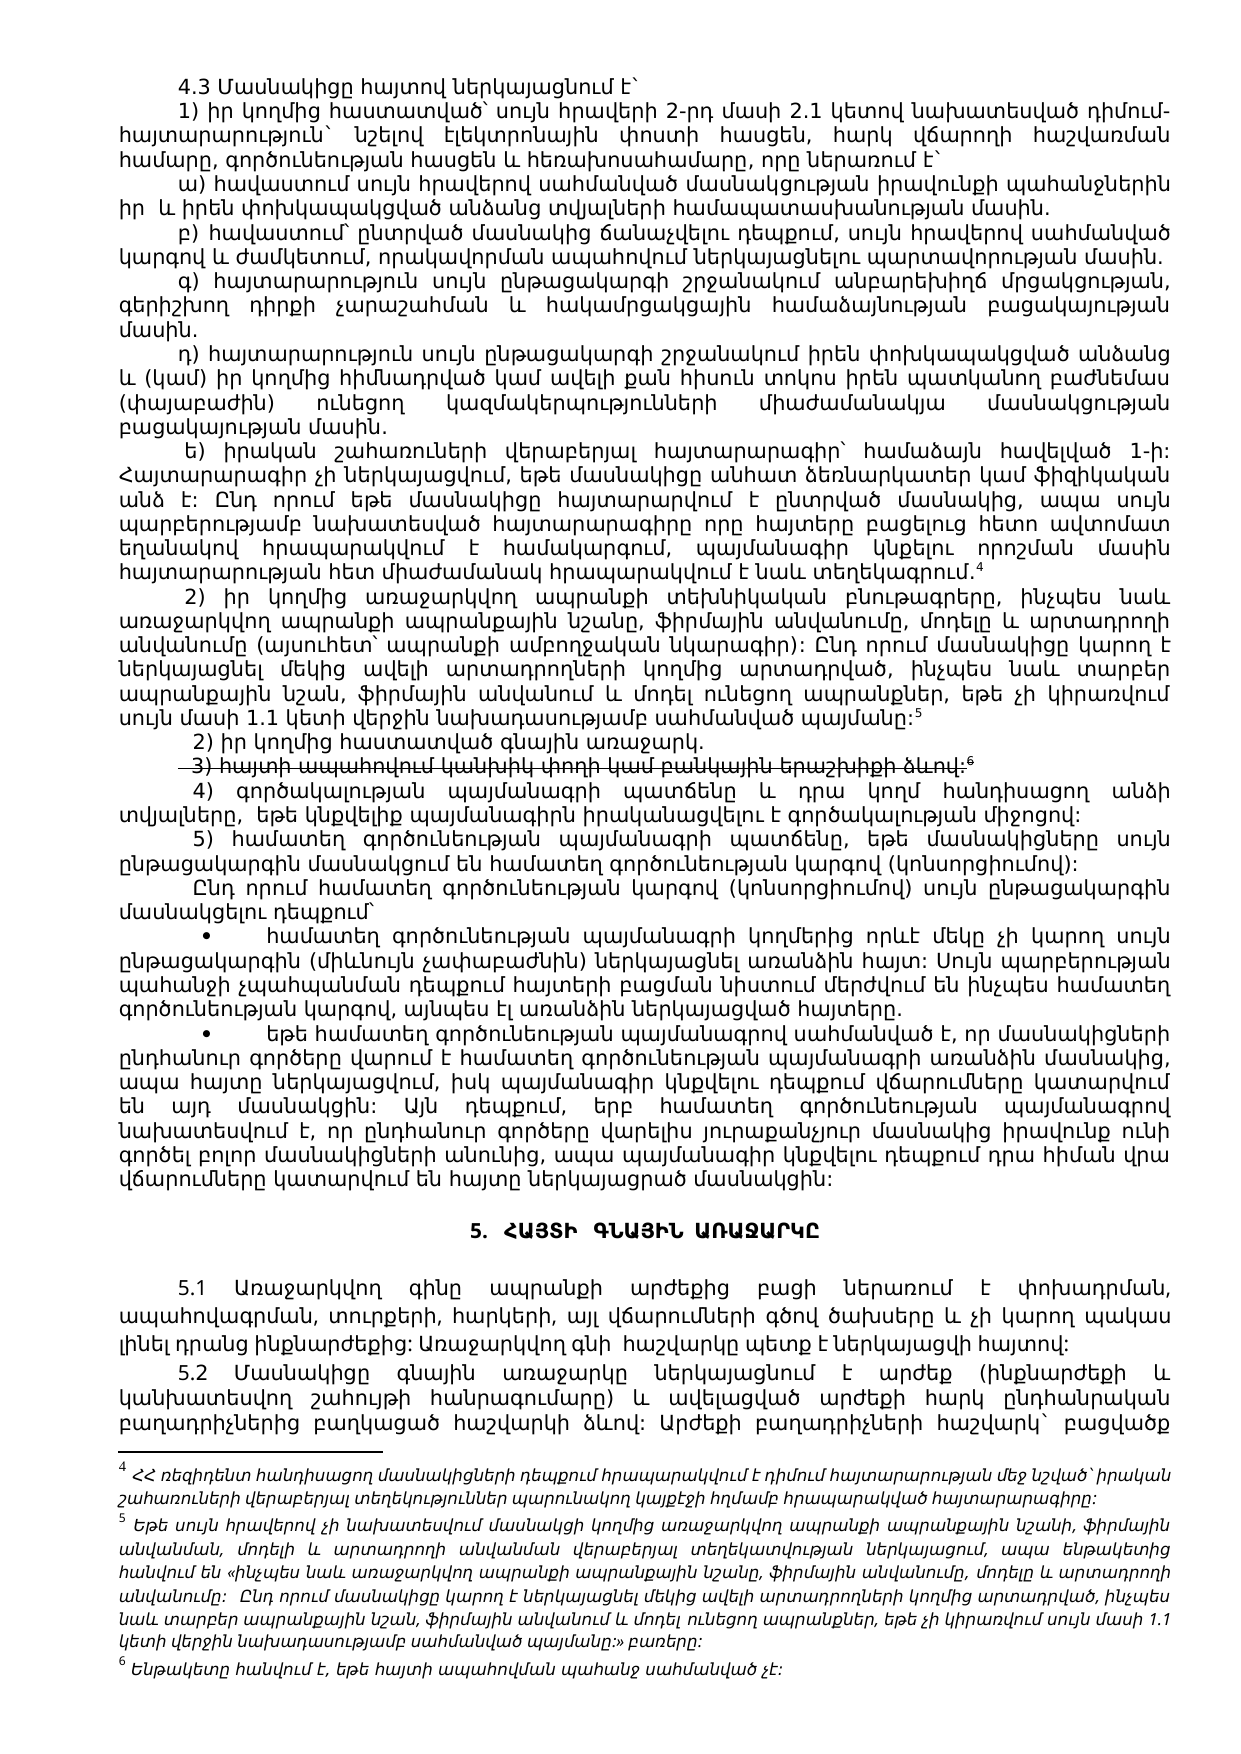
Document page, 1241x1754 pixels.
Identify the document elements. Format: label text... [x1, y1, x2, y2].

text 5. ՀԱՅՏԻ ԳՆԱՅԻՆ ԱՌԱՋԱՐԿԸ [118, 1216, 1171, 1244]
text 4.3 Մասնակիցը հայտով ներկայացնում է` [118, 75, 1171, 99]
text 5.1 Առաջարկվող գինը ապրանքի արժեքից բացի ներառում է փոխադրման, ապահովագրման, տուրքերի, հարկերի, այլ վճարումների գծով ծախսերը և չի կարող պակաս լինել դրանց ինքնարժեքից: Առաջարկվող գնի հաշվարկը պետք է ներկայացվի հայտով: [118, 1273, 1171, 1358]
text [118, 1358, 1171, 1435]
text դ) հայտարարություն սույն ընթացակարգի շրջանակում իրեն փոխկապակցված անձանց և (կամ) իր կողմից հիմնադրված կամ ավելի քան հիսուն տոկոս իրեն պատկանող բաժնեմաս (փայաբաժին) ունեցող կազմակերպությունների միաժամանակյա մասնակցության բացակայության մասին. [118, 342, 1171, 439]
text բ) հավաստում՝ ընտրված մասնակից ճանաչվելու դեպքում, սույն հրավերով սահմանված կարգով և ժամկետում, որակավորման ապահովում ներկայացնելու պարտավորության մասին. [118, 221, 1171, 269]
list եթե համատեղ գործունեության պայմանագրով սահմանված է, որ մասնակիցների ընդհանուր գործերը վարում է համատեղ գործունեության պայմանագրի առանձին մասնակից, ապա հայտը ներկայացվում, իսկ պայմանագիր կնքվելու դեպքում վճարումները կատարվում են այդ մասնակցին: Այն դեպքում, երբ համատեղ գործունեության պայմանագրով նախատեսվում է, որ ընդհանուր գործերը վարելիս յուրաքանչյուր մասնակից իրավունք ունի գործել բոլոր մասնակիցների անունից, ապա պայմանագիր կնքվելու դեպքում դրա հիման վրա վճարումները կատարվում են հայտը ներկայացրած մասնակցին: [118, 1022, 1171, 1191]
text 1) իր կողմից հաստատված՝ սույն հրավերի 2-րդ մասի 2.1 կետով նախատեսված դիմում-հայտարարություն` նշելով էլեկտրոնային փոստի հասցեն, հարկ վճարողի հաշվառման համարը, գործունեության հասցեն և հեռախոսահամարը, որը ներառում է` [118, 99, 1171, 172]
text Ընդ որում համատեղ գործունեության կարգով (կոնսորցիումով) սույն ընթացակարգին մասնակցելու դեպքում՝ [118, 876, 1171, 924]
text 3) հայտի ապահովում կանխիկ փողի կամ բանկային երաշխիքի ձևով: [118, 754, 1171, 779]
text գ) հայտարարություն սույն ընթացակարգի շրջանակում անբարեխիղճ մրցակցության, գերիշխող դիրքի չարաշահման և հակամրցակցային համաձայնության բացակայության մասին. [118, 269, 1171, 342]
text 2) իր կողմից առաջարկվող ապրանքի տեխնիկական բնութագրերը, ինչպես նաև առաջարկվող ապրանքի ապրանքային նշանը, ֆիրմային անվանումը, մոդելը և արտադրողի անվանումը (այսուհետ՝ ապրանքի ամբողջական նկարագիր): Ընդ որում մասնակիցը կարող է ներկայացնել մեկից ավելի արտադրողների կողմից արտադրված, ինչպես նաև տարբեր ապրանքային նշան, ֆիրմային անվանում և մոդել ունեցող ապրանքներ, եթե չի կիրառվում սույն մասի 1.1 կետի վերջին նախադասությամբ սահմանված պայմանը: [118, 585, 1171, 730]
list համատեղ գործունեության պայմանագրի կողմերից որևէ մեկը չի կարող սույն ընթացակարգին (միևնույն չափաբաժնին) ներկայացնել առանձին հայտ: Սույն պարբերության պահանջի չպահպանման դեպքում հայտերի բացման նիստում մերժվում են ինչպես համատեղ գործունեության կարգով, այնպես էլ առանձին ներկայացված հայտերը. [118, 924, 1171, 1022]
text 4) գործակալության պայմանագրի պատճենը և դրա կողմ հանդիսացող անձի տվյալները, եթե կնքվելիք պայմանագիրն իրականացվելու է գործակալության միջոցով: [118, 779, 1171, 827]
text ե) իրական շահառուների վերաբերյալ հայտարարագիր՝ համաձայն հավելված 1-ի: Հայտարարագիր չի ներկայացվում, եթե մասնակիցը անհատ ձեռնարկատեր կամ ֆիզիկական անձ է: Ընդ որում եթե մասնակիցը հայտարարվում է ընտրված մասնակից, ապա սույն պարբերությամբ նախատեսված հայտարարագիրը որը հայտերը բացելուց հետո ավտոմատ եղանակով հրապարակվում է համակարգում, պայմանագիր կնքելու որոշման մասին հայտարարության հետ միաժամանակ հրապարակվում է նաև տեղեկագրում․ [118, 439, 1171, 585]
text ա) հավաստում սույն հրավերով սահմանված մասնակցության իրավունքի պահանջներին իր և իրեն փոխկապակցված անձանց տվյալների համապատասխանության մասին. [118, 172, 1171, 221]
text 5) համատեղ գործունեության պայմանագրի պատճենը, եթե մասնակիցները սույն ընթացակարգին մասնակցում են համատեղ գործունեության կարգով (կոնսորցիումով): [118, 827, 1171, 876]
text 2) իր կողմից հաստատված գնային առաջարկ. [118, 730, 1171, 754]
